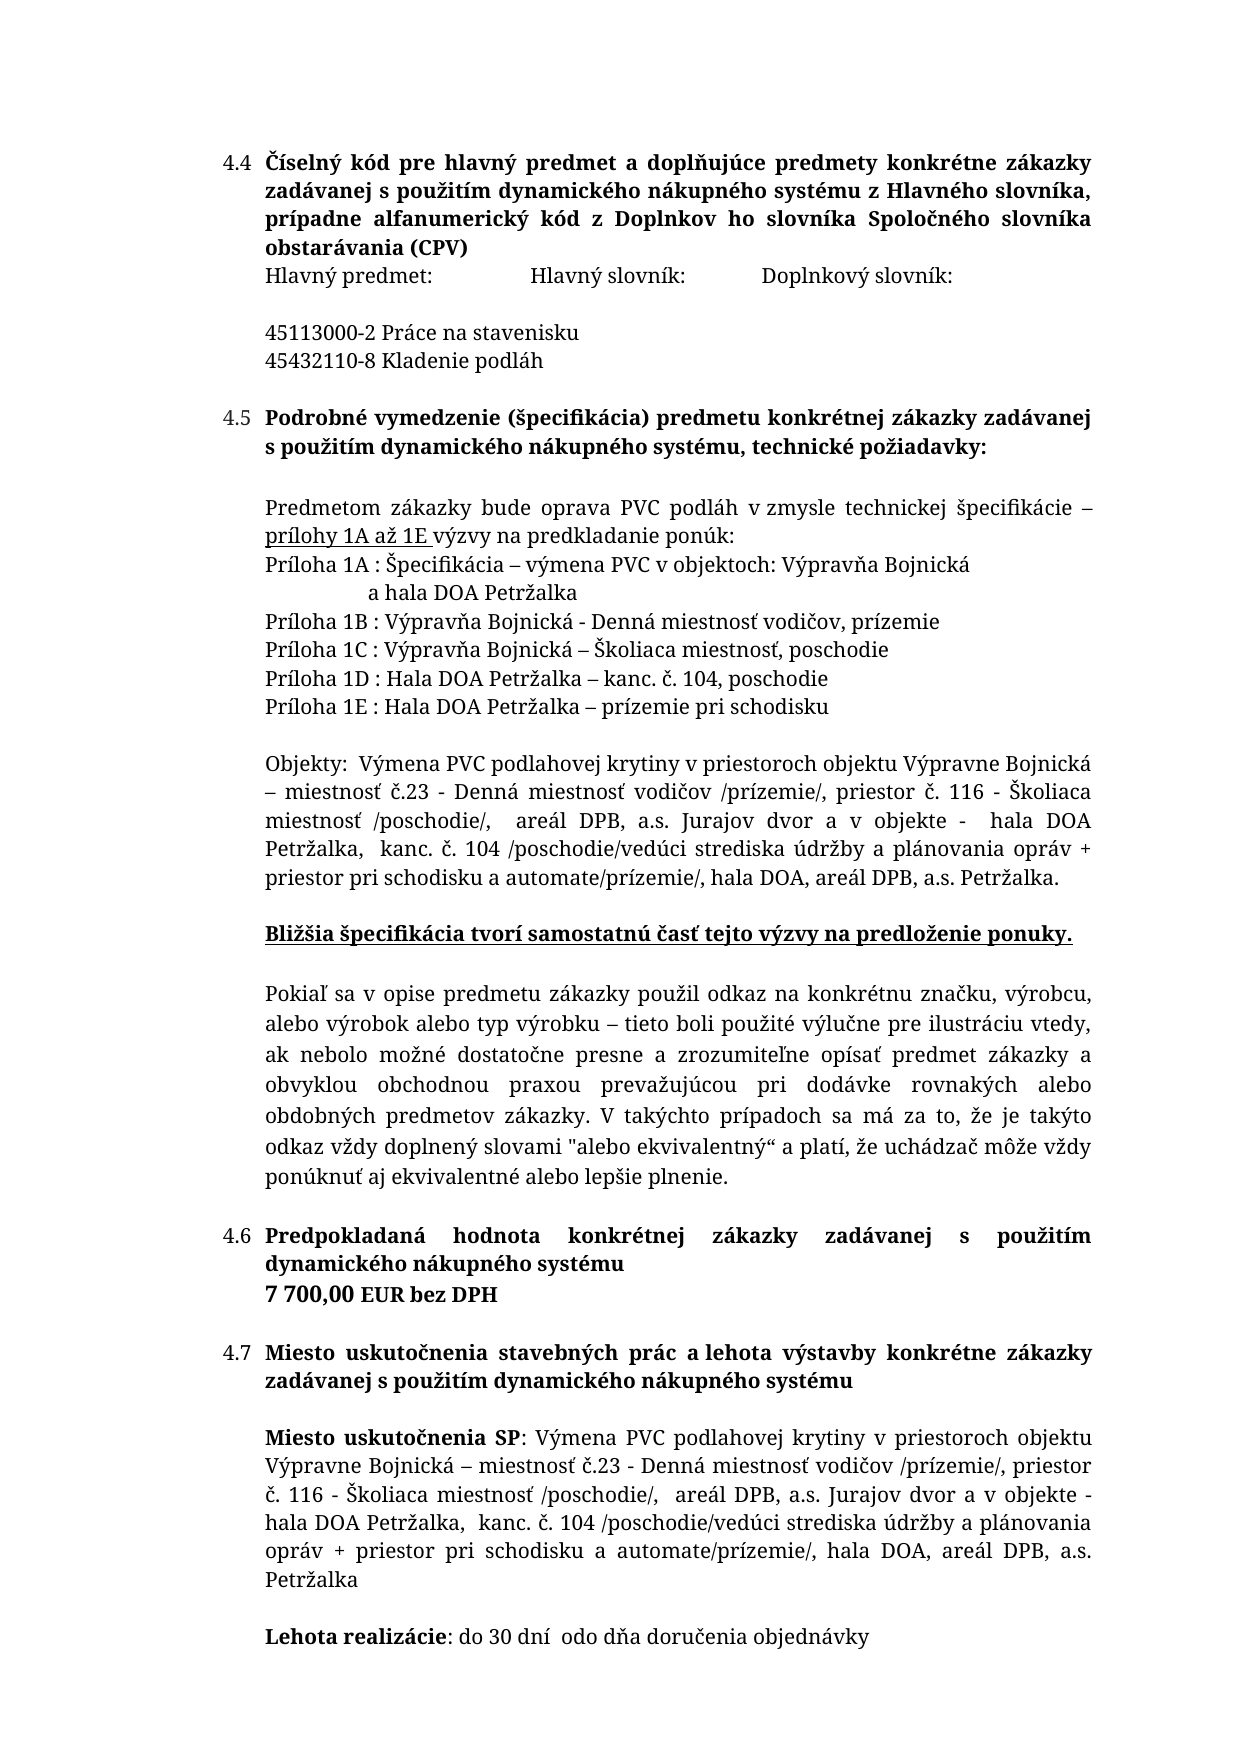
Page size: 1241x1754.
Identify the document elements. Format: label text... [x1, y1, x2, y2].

list 45113000-2 Práce na stavenisku [265, 318, 1093, 347]
list Bližšia špecifikácia tvorí samostatnú časť tejto výzvy na predloženie ponuky. [265, 919, 1093, 948]
list a hala DOA Petržalka [265, 578, 1093, 607]
list Príloha 1A : Špecifikácia – výmena PVC v objektoch: Výpravňa Bojnická [265, 550, 1093, 578]
list Lehota realizácie: do 30 dní odo dňa doručenia objednávky [265, 1622, 1093, 1650]
list Predmetom zákazky bude oprava PVC podláh v zmysle technickej špecifikácie – prílohy 1A až 1E výzvy na predkladanie ponúk: [265, 493, 1093, 550]
list Miesto uskutočnenia SP: Výmena PVC podlahovej krytiny v priestoroch objektu Výpravne Bojnická – miestnosť č.23 - Denná miestnosť vodičov /prízemie/, priestor č. 116 - Školiaca miestnosť /poschodie/, areál DPB, a.s. Jurajov dvor a v objekte - hala DOA Petržalka, kanc. č. 104 /poschodie/vedúci strediska údržby a plánovania opráv + priestor pri schodisku a automate/prízemie/, hala DOA, areál DPB, a.s. Petržalka [265, 1423, 1093, 1593]
list Objekty: Výmena PVC podlahovej krytiny v priestoroch objektu Výpravne Bojnická – miestnosť č.23 - Denná miestnosť vodičov /prízemie/, priestor č. 116 - Školiaca miestnosť /poschodie/, areál DPB, a.s. Jurajov dvor a v objekte - hala DOA Petržalka, kanc. č. 104 /poschodie/vedúci strediska údržby a plánovania opráv + priestor pri schodisku a automate/prízemie/, hala DOA, areál DPB, a.s. Petržalka. [265, 749, 1093, 891]
list Predpokladaná hodnota konkrétnej zákazky zadávanej s použitím dynamického nákupného systému [223, 1221, 1093, 1278]
list Pokiaľ sa v opise predmetu zákazky použil odkaz na konkrétnu značku, výrobcu, alebo výrobok alebo typ výrobku – tieto boli použité výlučne pre ilustráciu vtedy, ak nebolo možné dostatočne presne a zrozumiteľne opísať predmet zákazky a obvyklou obchodnou praxou prevažujúcou pri dodávke rovnakých alebo obdobných predmetov zákazky. V takýchto prípadoch sa má za to, že je takýto odkaz vždy doplnený slovami "alebo ekvivalentný“ a platí, že uchádzač môže vždy ponúknuť aj ekvivalentné alebo lepšie plnenie. [265, 979, 1093, 1191]
list 45432110-8 Kladenie podláh [265, 347, 1093, 375]
list Hlavný predmet: Hlavný slovník: Doplnkový slovník: [265, 261, 1093, 290]
list 7 700,00 EUR bez DPH [265, 1278, 1093, 1309]
list Príloha 1B : Výpravňa Bojnická - Denná miestnosť vodičov, prízemie [265, 607, 1093, 635]
list Príloha 1D : Hala DOA Petržalka – kanc. č. 104, poschodie [265, 664, 1093, 692]
list Podrobné vymedzenie (špecifikácia) predmetu konkrétnej zákazky zadávanej s použitím dynamického nákupného systému, technické požiadavky: [223, 403, 1093, 460]
list Príloha 1C : Výpravňa Bojnická – Školiaca miestnosť, poschodie [265, 635, 1093, 664]
list Príloha 1E : Hala DOA Petržalka – prízemie pri schodisku [265, 692, 1093, 721]
list Miesto uskutočnenia stavebných prác a lehota výstavby konkrétne zákazky zadávanej s použitím dynamického nákupného systému [223, 1338, 1093, 1394]
list Číselný kód pre hlavný predmet a doplňujúce predmety konkrétne zákazky zadávanej s použitím dynamického nákupného systému z Hlavného slovníka, prípadne alfanumerický kód z Doplnkov ho slovníka Spoločného slovníka obstarávania (CPV) [223, 148, 1093, 261]
